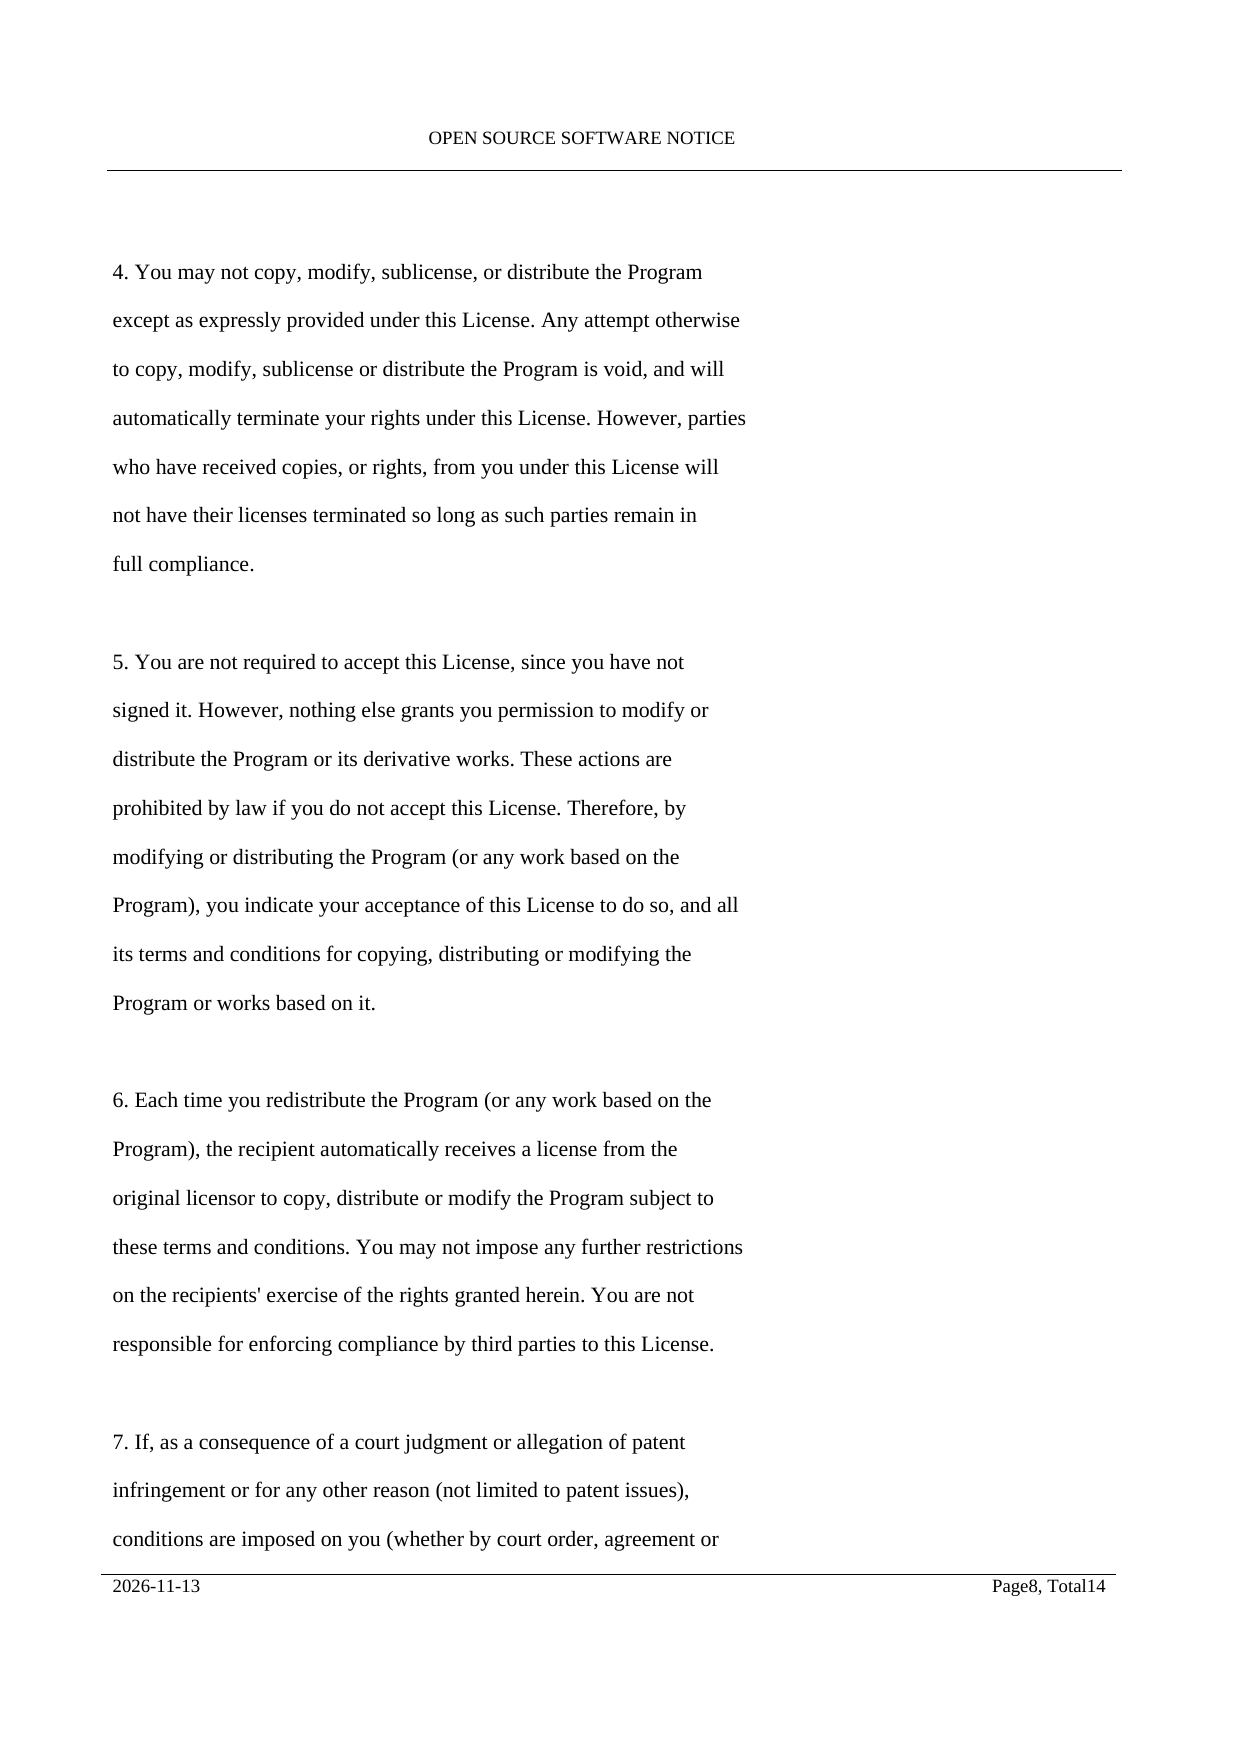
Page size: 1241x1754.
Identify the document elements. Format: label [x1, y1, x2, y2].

text [112, 206, 1128, 1555]
